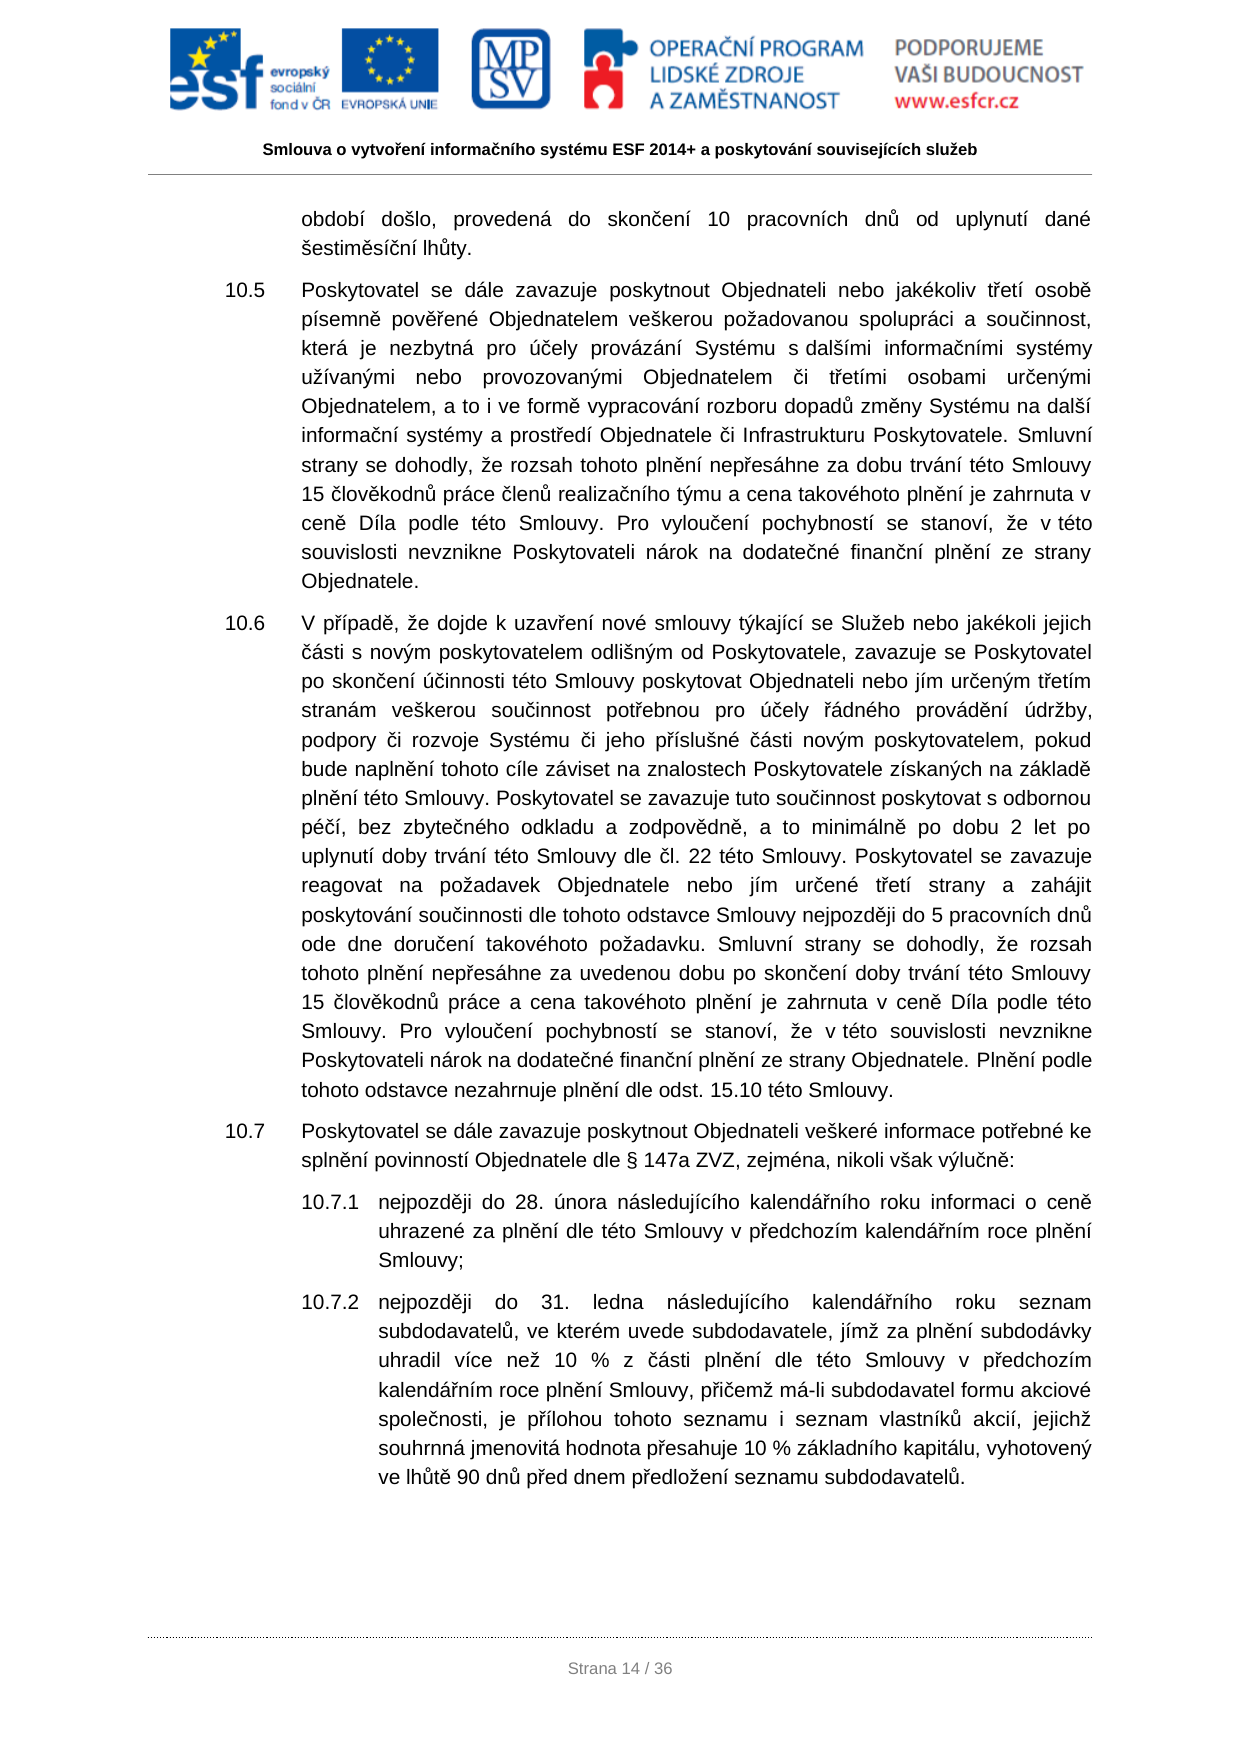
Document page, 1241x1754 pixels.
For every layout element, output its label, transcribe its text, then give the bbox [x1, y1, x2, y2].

text Poskytovatel se dále zavazuje poskytnout Objednateli veškeré informace potřebné ke splnění povinností Objednatele dle § 147a ZVZ, zejména, nikoli však výlučně: [224, 1115, 1092, 1174]
text Poskytovatel se dále zavazuje poskytnout Objednateli nebo jakékoliv třetí osobě písemně pověřené Objednatelem veškerou požadovanou spolupráci a součinnost, která je nezbytná pro účely provázání Systému s dalšími informačními systémy užívanými nebo provozovanými Objednatelem či třetími osobami určenými Objednatelem, a to i ve formě vypracování rozboru dopadů změny Systému na další informační systémy a prostředí Objednatele či Infrastrukturu Poskytovatele. Smluvní strany se dohodly, že rozsah tohoto plnění nepřesáhne za dobu trvání této Smlouvy 15 člověkodnů práce členů realizačního týmu a cena takovéhoto plnění je zahrnuta v ceně Díla podle této Smlouvy. Pro vyloučení pochybností se stanoví, že v této souvislosti nevznikne Poskytovateli nárok na dodatečné finanční plnění ze strany Objednatele. [224, 274, 1092, 594]
list nejpozději do 31. ledna následujícího kalendářního roku seznam subdodavatelů, ve kterém uvede subdodavatele, jímž za plnění subdodávky uhradil více než 10 % z části plnění dle této Smlouvy v předchozím kalendářním roce plnění Smlouvy, přičemž má-li subdodavatel formu akciové společnosti, je přílohou tohoto seznamu i seznam vlastníků akcií, jejichž souhrnná jmenovitá hodnota přesahuje 10 % základního kapitálu, vyhotovený ve lhůtě 90 dnů před dnem předložení seznamu subdodavatelů. [301, 1286, 1092, 1490]
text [224, 203, 1092, 261]
list nejpozději do 28. února následujícího kalendářního roku informaci o ceně uhrazené za plnění dle této Smlouvy v předchozím kalendářním roce plnění Smlouvy; [301, 1186, 1092, 1274]
text V případě, že dojde k uzavření nové smlouvy týkající se Služeb nebo jakékoli jejich části s novým poskytovatelem odlišným od Poskytovatele, zavazuje se Poskytovatel po skončení účinnosti této Smlouvy poskytovat Objednateli nebo jím určeným třetím stranám veškerou součinnost potřebnou pro účely řádného provádění údržby, podpory či rozvoje Systému či jeho příslušné části novým poskytovatelem, pokud bude naplnění tohoto cíle záviset na znalostech Poskytovatele získaných na základě plnění této Smlouvy. Poskytovatel se zavazuje tuto součinnost poskytovat s odbornou péčí, bez zbytečného odkladu a zodpovědně, a to minimálně po dobu 2 let po uplynutí doby trvání této Smlouvy dle čl. 22 této Smlouvy. Poskytovatel se zavazuje reagovat na požadavek Objednatele nebo jím určené třetí strany a zahájit poskytování součinnosti dle tohoto odstavce Smlouvy nejpozději do 5 pracovních dnů ode dne doručení takovéhoto požadavku. Smluvní strany se dohodly, že rozsah tohoto plnění nepřesáhne za uvedenou dobu po skončení doby trvání této Smlouvy 15 člověkodnů práce a cena takovéhoto plnění je zahrnuta v ceně Díla podle této Smlouvy. Pro vyloučení pochybností se stanoví, že v této souvislosti nevznikne Poskytovateli nárok na dodatečné finanční plnění ze strany Objednatele. Plnění podle tohoto odstavce nezahrnuje plnění dle odst. 15.10 této Smlouvy. [224, 607, 1092, 1103]
picture [156, 18, 1100, 128]
